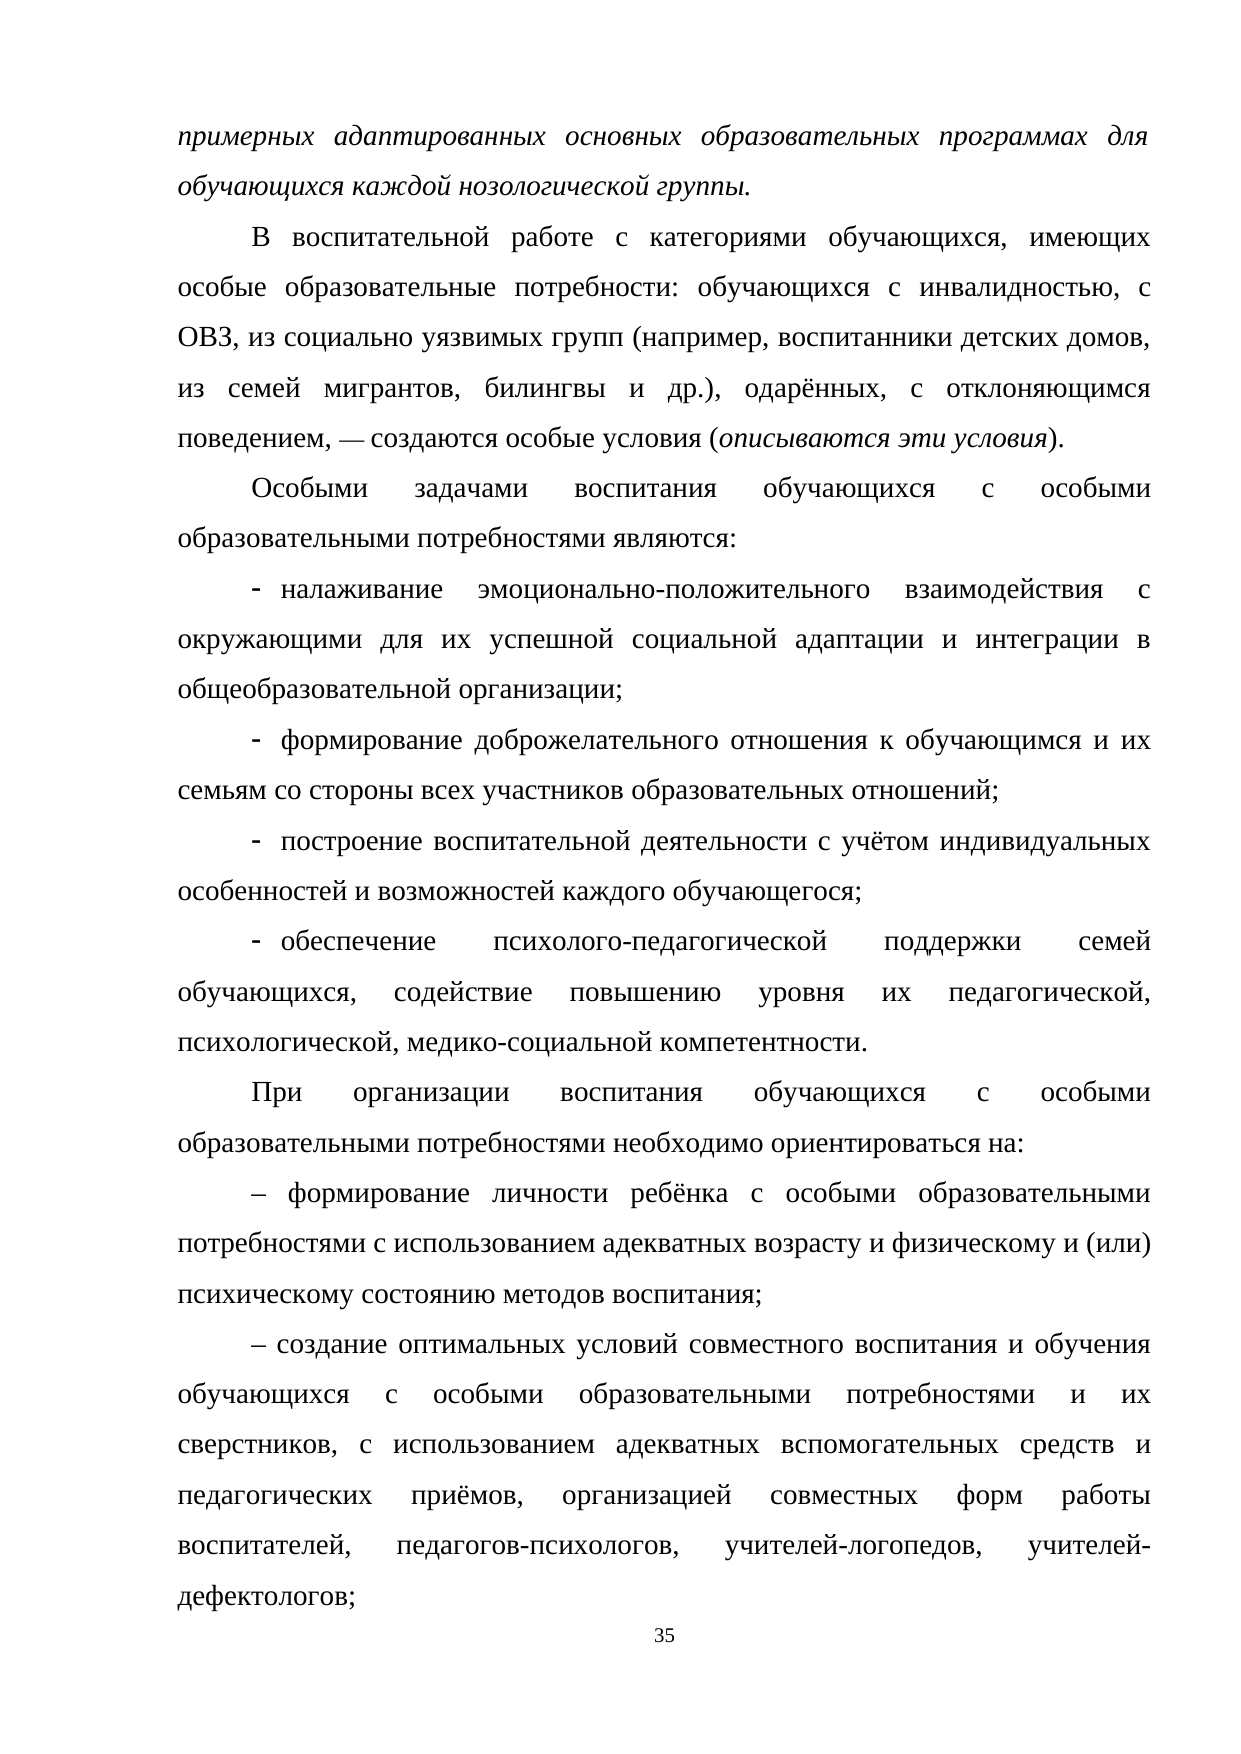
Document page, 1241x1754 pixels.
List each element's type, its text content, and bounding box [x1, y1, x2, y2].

list формирование доброжелательного отношения к обучающимся и их семьям со стороны всех участников образовательных отношений; [177, 722, 1152, 806]
list обеспечение психолого-педагогической поддержки семей обучающихся, содействие повышению уровня их педагогической, психологической, медико-социальной компетентности. [177, 923, 1152, 1058]
list налаживание эмоционально-положительного взаимодействия с окружающими для их успешной социальной адаптации и интеграции в общеобразовательной организации; [177, 571, 1152, 705]
list построение воспитательной деятельности с учётом индивидуальных особенностей и возможностей каждого обучающегося; [177, 823, 1152, 907]
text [177, 118, 1152, 202]
text При организации воспитания обучающихся с особыми образовательными потребностями необходимо ориентироваться на: [177, 1074, 1152, 1158]
text – формирование личности ребёнка с особыми образовательными потребностями с использованием адекватных возрасту и физическому и (или) психическому состоянию методов воспитания; [177, 1175, 1152, 1309]
text – создание оптимальных условий совместного воспитания и обучения обучающихся с особыми образовательными потребностями и их сверстников, с использованием адекватных вспомогательных средств и педагогических приёмов, организацией совместных форм работы воспитателей, педагогов-психологов, учителей-логопедов, учителей-дефектологов; [177, 1326, 1152, 1611]
text В воспитательной работе с категориями обучающихся, имеющих особые образовательные потребности: обучающихся с инвалидностью, с ОВЗ, из социально уязвимых групп (например, воспитанники детских домов, из семей мигрантов, билингвы и др.), одарённых, с отклоняющимся поведением, — создаются особые условия (описываются эти условия). [177, 219, 1152, 453]
text Особыми задачами воспитания обучающихся с особыми образовательными потребностями являются: [177, 470, 1152, 554]
